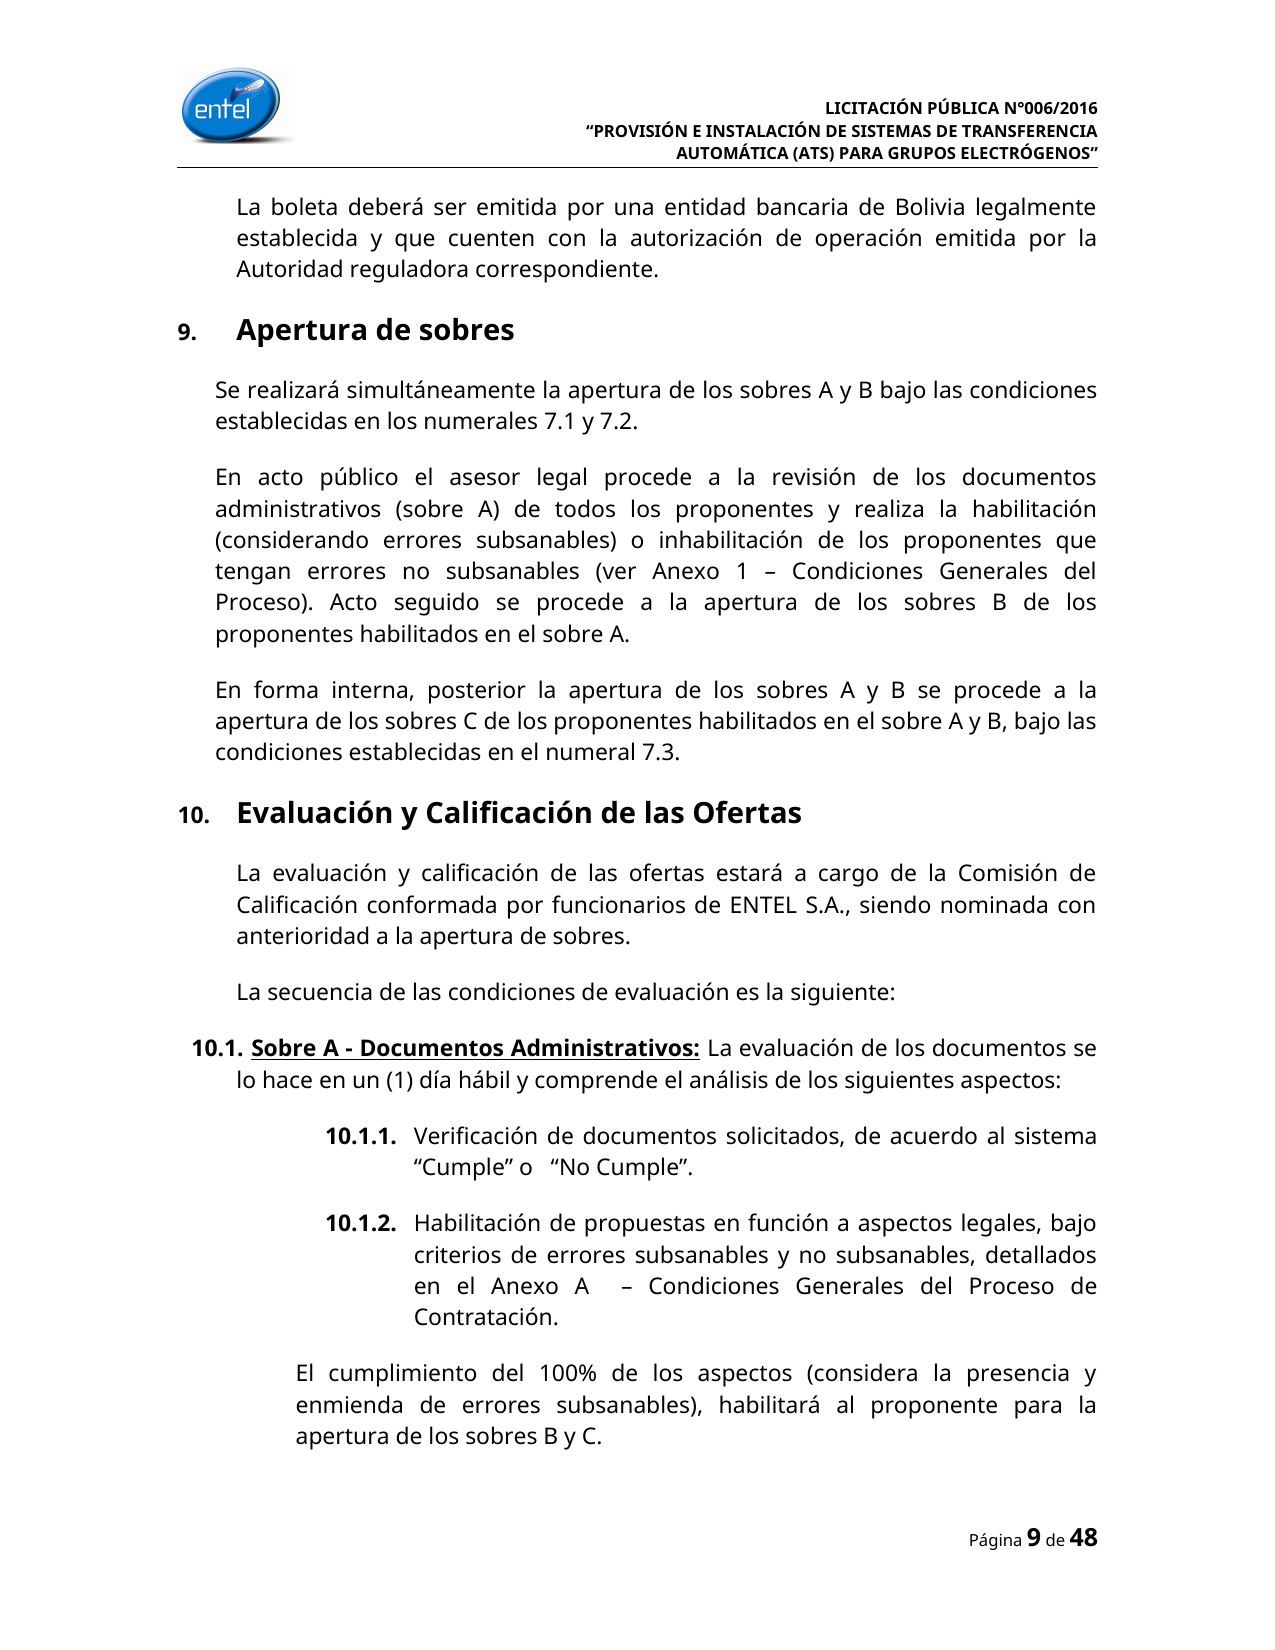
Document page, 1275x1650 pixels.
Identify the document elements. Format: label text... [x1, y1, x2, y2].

text El cumplimiento del 100% de los aspectos (considera la presencia y enmienda de errores subsanables), habilitará al proponente para la apertura de los sobres B y C. [295, 1357, 1098, 1451]
list Sobre A - Documentos Administrativos: La evaluación de los documentos se lo hace en un (1) día hábil y comprende el análisis de los siguientes aspectos: [191, 1032, 1098, 1095]
text La evaluación y calificación de las ofertas estará a cargo de la Comisión de Calificación conformada por funcionarios de ENTEL S.A., siendo nominada con anterioridad a la apertura de sobres. [236, 857, 1098, 951]
text La secuencia de las condiciones de evaluación es la siguiente: [236, 976, 1098, 1007]
list Apertura de sobres [177, 309, 1098, 349]
text La boleta deberá ser emitida por una entidad bancaria de Bolivia legalmente establecida y que cuenten con la autorización de operación emitida por la Autoridad reguladora correspondiente. [236, 190, 1098, 284]
text En acto público el asesor legal procede a la revisión de los documentos administrativos (sobre A) de todos los proponentes y realiza la habilitación (considerando errores subsanables) o inhabilitación de los proponentes que tengan errores no subsanables (ver Anexo 1 – Condiciones Generales del Proceso). Acto seguido se procede a la apertura de los sobres B de los proponentes habilitados en el sobre A. [215, 461, 1098, 649]
list Evaluación y Calificación de las Ofertas [177, 793, 1098, 832]
list Verificación de documentos solicitados, de acuerdo al sistema “Cumple” o “No Cumple”. [325, 1120, 1098, 1182]
picture [181, 67, 295, 144]
text En forma interna, posterior la apertura de los sobres A y B se procede a la apertura de los sobres C de los proponentes habilitados en el sobre A y B, bajo las condiciones establecidas en el numeral 7.3. [215, 674, 1098, 768]
list Habilitación de propuestas en función a aspectos legales, bajo criterios de errores subsanables y no subsanables, detallados en el Anexo A – Condiciones Generales del Proceso de Contratación. [325, 1207, 1098, 1332]
text Se realizará simultáneamente la apertura de los sobres A y B bajo las condiciones establecidas en los numerales 7.1 y 7.2. [215, 374, 1098, 436]
